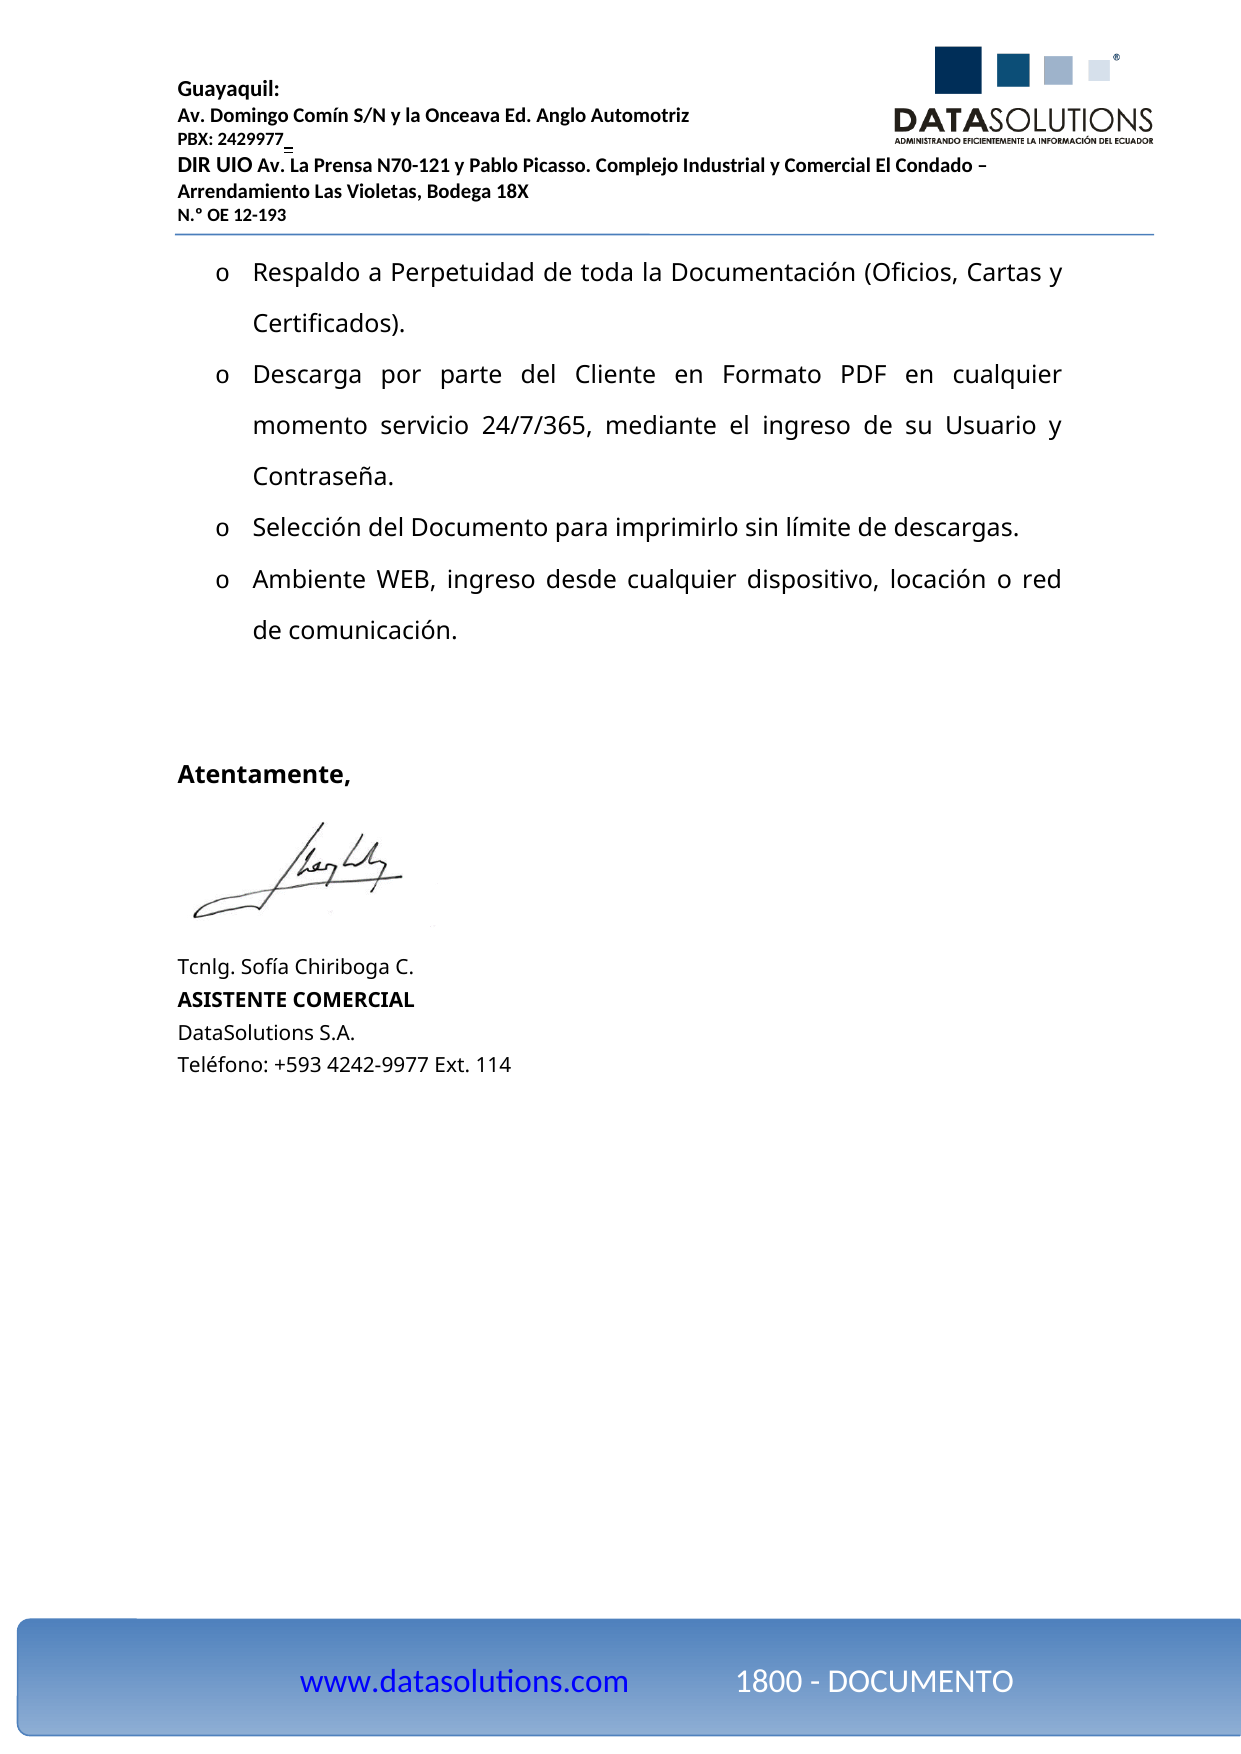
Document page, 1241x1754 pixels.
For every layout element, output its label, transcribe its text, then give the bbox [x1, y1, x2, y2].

text Atentamente, [177, 756, 1063, 791]
text ASISTENTE COMERCIAL [177, 985, 1063, 1013]
picture [892, 42, 1155, 148]
text DataSolutions S.A. [177, 1018, 1063, 1046]
list Respaldo a Perpetuidad de toda la Documentación (Oficios, Cartas y Certificados). [215, 254, 1063, 340]
text Teléfono: +593 4242-9977 Ext. 114 [177, 1050, 1063, 1079]
list Selección del Documento para imprimirlo sin límite de descargas. [215, 510, 1063, 544]
list Ambiente WEB, ingreso desde cualquier dispositivo, locación o red de comunicación. [215, 561, 1063, 647]
picture [177, 816, 442, 928]
list Descarga por parte del Cliente en Formato PDF en cualquier momento servicio 24/7/365, mediante el ingreso de su Usuario y Contraseña. [215, 357, 1063, 493]
text Tcnlg. Sofía Chiriboga C. [177, 952, 1063, 981]
